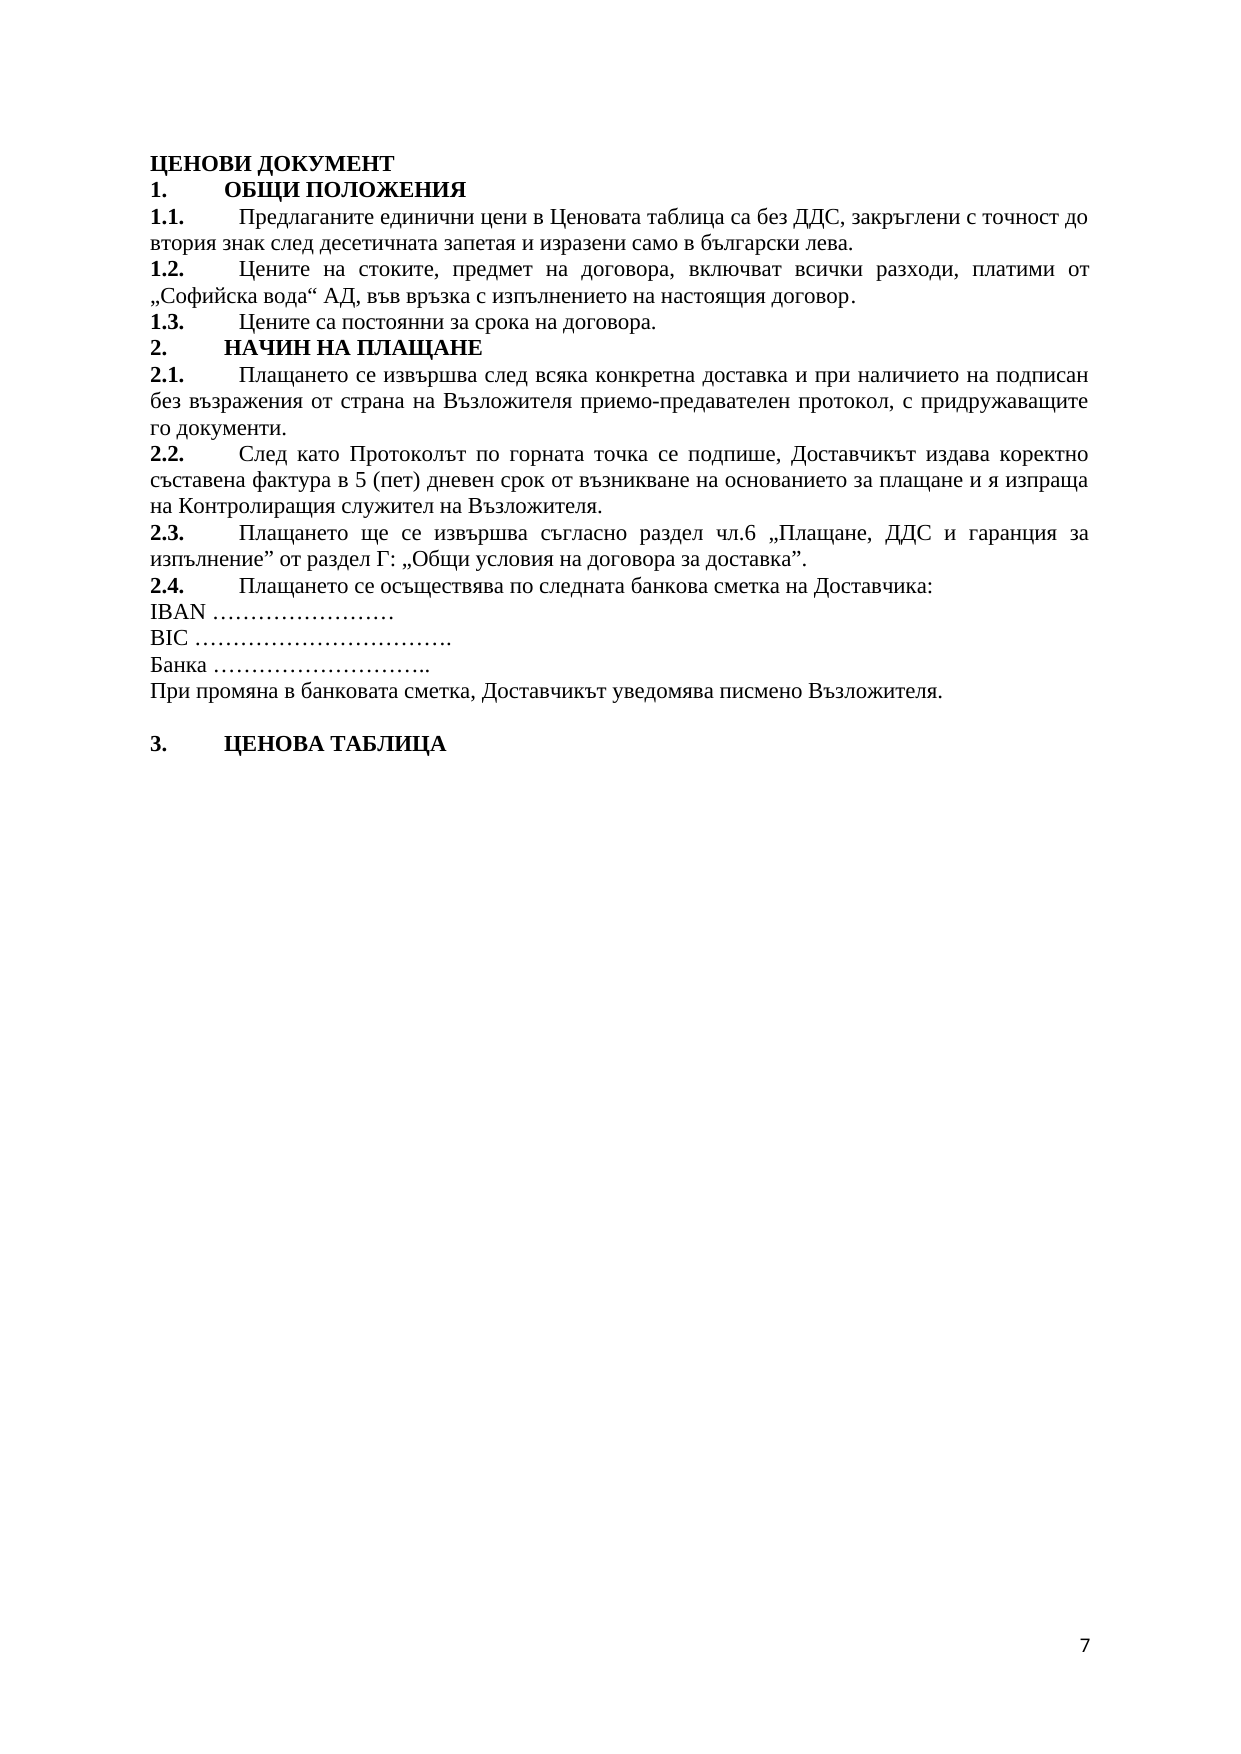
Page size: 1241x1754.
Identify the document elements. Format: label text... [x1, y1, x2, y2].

list Предлаганите единични цени в Ценовата таблица са без ДДС, закръглени с точност до втория знак след десетичната запетая и изразени само в български лева. [150, 203, 1090, 255]
list Плащането се извършва след всяка конкретна доставка и при наличието на подписан без възражения от страна на Възложителя приемо-предавателен протокол, с придружаващите го документи. [150, 361, 1090, 440]
text ЦЕНОВИ ДОКУМЕНТ [150, 150, 1090, 176]
list Плащането се осъществява по следната банкова сметка на Доставчика: [150, 572, 1090, 598]
text IBAN …………………… [150, 598, 1090, 624]
list Плащането ще се извършва съгласно раздел чл.6 „Плащане, ДДС и гаранция за изпълнение” от раздел Г: „Общи условия на договора за доставка”. [150, 519, 1090, 572]
text BIC ……………………………. [150, 624, 1090, 651]
list Цените на стоките, предмет на договора, включват всички разходи, платими от „Софийска вода“ АД, във връзка с изпълнението на настоящия договор. [150, 255, 1090, 308]
list ЦЕНОВА ТАБЛИЦА [150, 730, 1090, 756]
list След като Протоколът по горната точка се подпише, Доставчикът издава коректно съставена фактура в 5 (пет) дневен срок от възникване на основанието за плащане и я изпраща на Контролиращия служител на Възложителя. [150, 440, 1090, 519]
list ОБЩИ ПОЛОЖЕНИЯ [150, 176, 1090, 203]
list НАЧИН НА ПЛАЩАНЕ [150, 334, 1090, 361]
list Цените са постоянни за срока на договора. [150, 308, 1090, 334]
text При промяна в банковата сметка, Доставчикът уведомява писмено Възложителя. [150, 677, 1090, 703]
text Банка ……………………….. [150, 651, 1090, 677]
